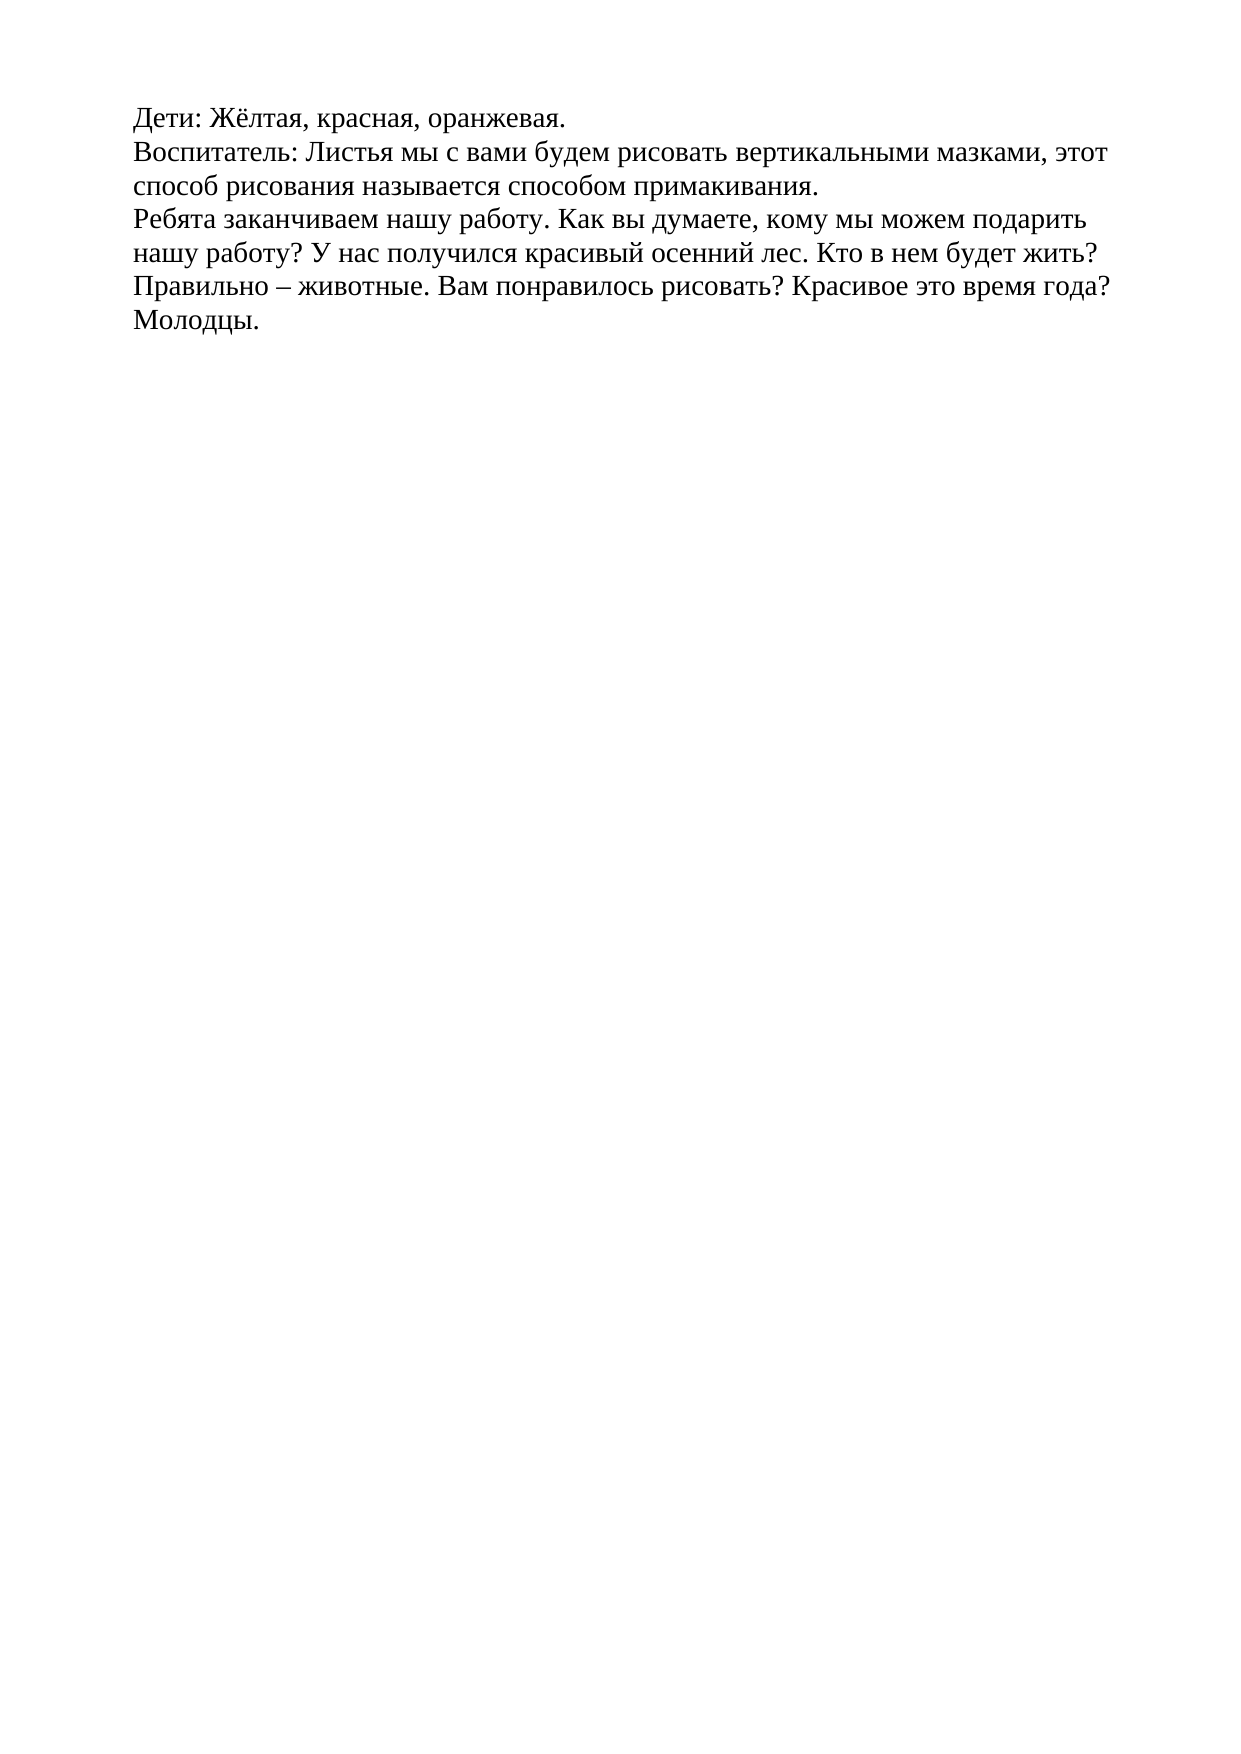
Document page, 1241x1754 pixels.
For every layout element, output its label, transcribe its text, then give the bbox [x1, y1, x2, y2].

text Воспитатель: Листья мы с вами будем рисовать вертикальными мазками, этот способ рисования называется способом примакивания. [133, 134, 1152, 201]
text Дети: Жёлтая, красная, оранжевая. [133, 101, 1152, 134]
text Ребята заканчиваем нашу работу. Как вы думаете, кому мы можем подарить нашу работу? У нас получился красивый осенний лес. Кто в нем будет жить? Правильно – животные. Вам понравилось рисовать? Красивое это время года? Молодцы. [133, 201, 1152, 335]
